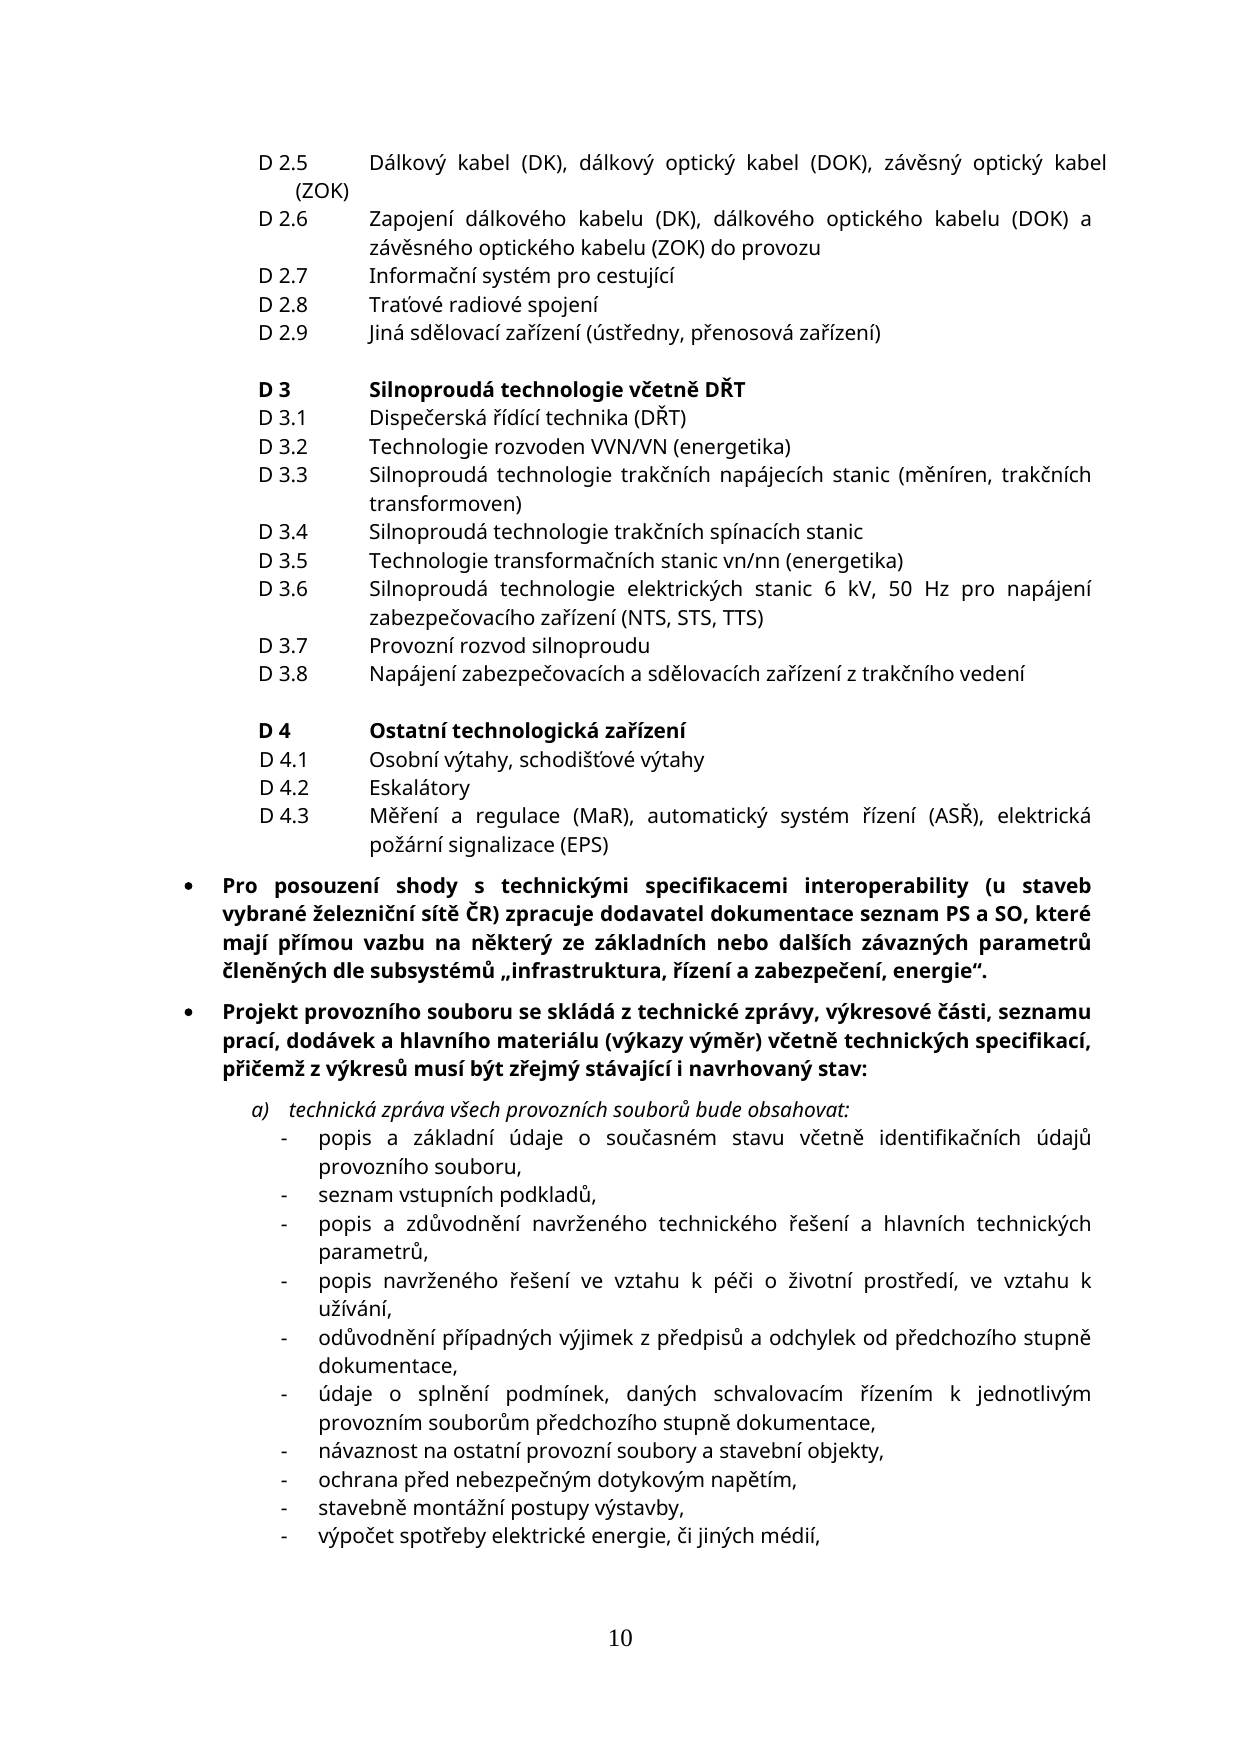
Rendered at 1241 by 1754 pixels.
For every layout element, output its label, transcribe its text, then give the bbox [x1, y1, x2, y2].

list popis navrženého řešení ve vztahu k péči o životní prostředí, ve vztahu k užívání, [281, 1266, 1093, 1323]
list Dispečerská řídící technika (DŘT) [258, 403, 1093, 432]
list technická zpráva všech provozních souborů bude obsahovat: [251, 1095, 1093, 1123]
list popis a základní údaje o současném stavu včetně identifikačních údajů provozního souboru, [281, 1123, 1093, 1180]
list Dálkový kabel (DK), dálkový optický kabel (DOK), závěsný optický kabel (ZOK) [258, 148, 1107, 204]
list údaje o splnění podmínek, daných schvalovacím řízením k jednotlivým provozním souborům předchozího stupně dokumentace, [281, 1379, 1093, 1436]
list Silnoproudá technologie trakčních napájecích stanic (měníren, trakčních transformoven) [258, 460, 1093, 517]
list Silnoproudá technologie trakčních spínacích stanic [258, 517, 1093, 546]
list Technologie rozvoden VVN/VN (energetika) [258, 432, 1093, 460]
list Informační systém pro cestující [258, 261, 1093, 290]
list seznam vstupních podkladů, [281, 1180, 1093, 1209]
list Napájení zabezpečovacích a sdělovacích zařízení z trakčního vedení [258, 659, 1093, 688]
list popis a zdůvodnění navrženého technického řešení a hlavních technických parametrů, [281, 1209, 1093, 1266]
list Provozní rozvod silnoproudu [258, 631, 1093, 659]
list Silnoproudá technologie elektrických stanic 6 kV, 50 Hz pro napájení zabezpečovacího zařízení (NTS, STS, TTS) [258, 574, 1093, 631]
list stavebně montážní postupy výstavby, [281, 1493, 1093, 1522]
list Traťové radiové spojení [258, 290, 1093, 318]
list Eskalátory [259, 773, 1093, 802]
list Jiná sdělovací zařízení (ústředny, přenosová zařízení) [258, 318, 1093, 347]
list ochrana před nebezpečným dotykovým napětím, [281, 1465, 1093, 1493]
list Měření a regulace (MaR), automatický systém řízení (ASŘ), elektrická požární signalizace (EPS) [259, 802, 1093, 858]
list Pro posouzení shody s technickými specifikacemi interoperability (u staveb vybrané železniční sítě ČR) zpracuje dodavatel dokumentace seznam PS a SO, které mají přímou vazbu na některý ze základních nebo dalších závazných parametrů členěných dle subsystémů „infrastruktura, řízení a zabezpečení, energie“. [185, 871, 1093, 985]
list odůvodnění případných výjimek z předpisů a odchylek od předchozího stupně dokumentace, [281, 1323, 1093, 1379]
list Silnoproudá technologie včetně DŘT [258, 375, 1093, 403]
list Projekt provozního souboru se skládá z technické zprávy, výkresové části, seznamu prací, dodávek a hlavního materiálu (výkazy výměr) včetně technických specifikací, přičemž z výkresů musí být zřejmý stávající i navrhovaný stav: [185, 997, 1093, 1083]
list Osobní výtahy, schodišťové výtahy [259, 745, 1093, 773]
list Zapojení dálkového kabelu (DK), dálkového optického kabelu (DOK) a závěsného optického kabelu (ZOK) do provozu [258, 204, 1093, 261]
list Ostatní technologická zařízení [258, 716, 1093, 745]
list Technologie transformačních stanic vn/nn (energetika) [258, 546, 1093, 574]
list návaznost na ostatní provozní soubory a stavební objekty, [281, 1436, 1093, 1465]
list výpočet spotřeby elektrické energie, či jiných médií, [281, 1522, 1093, 1550]
